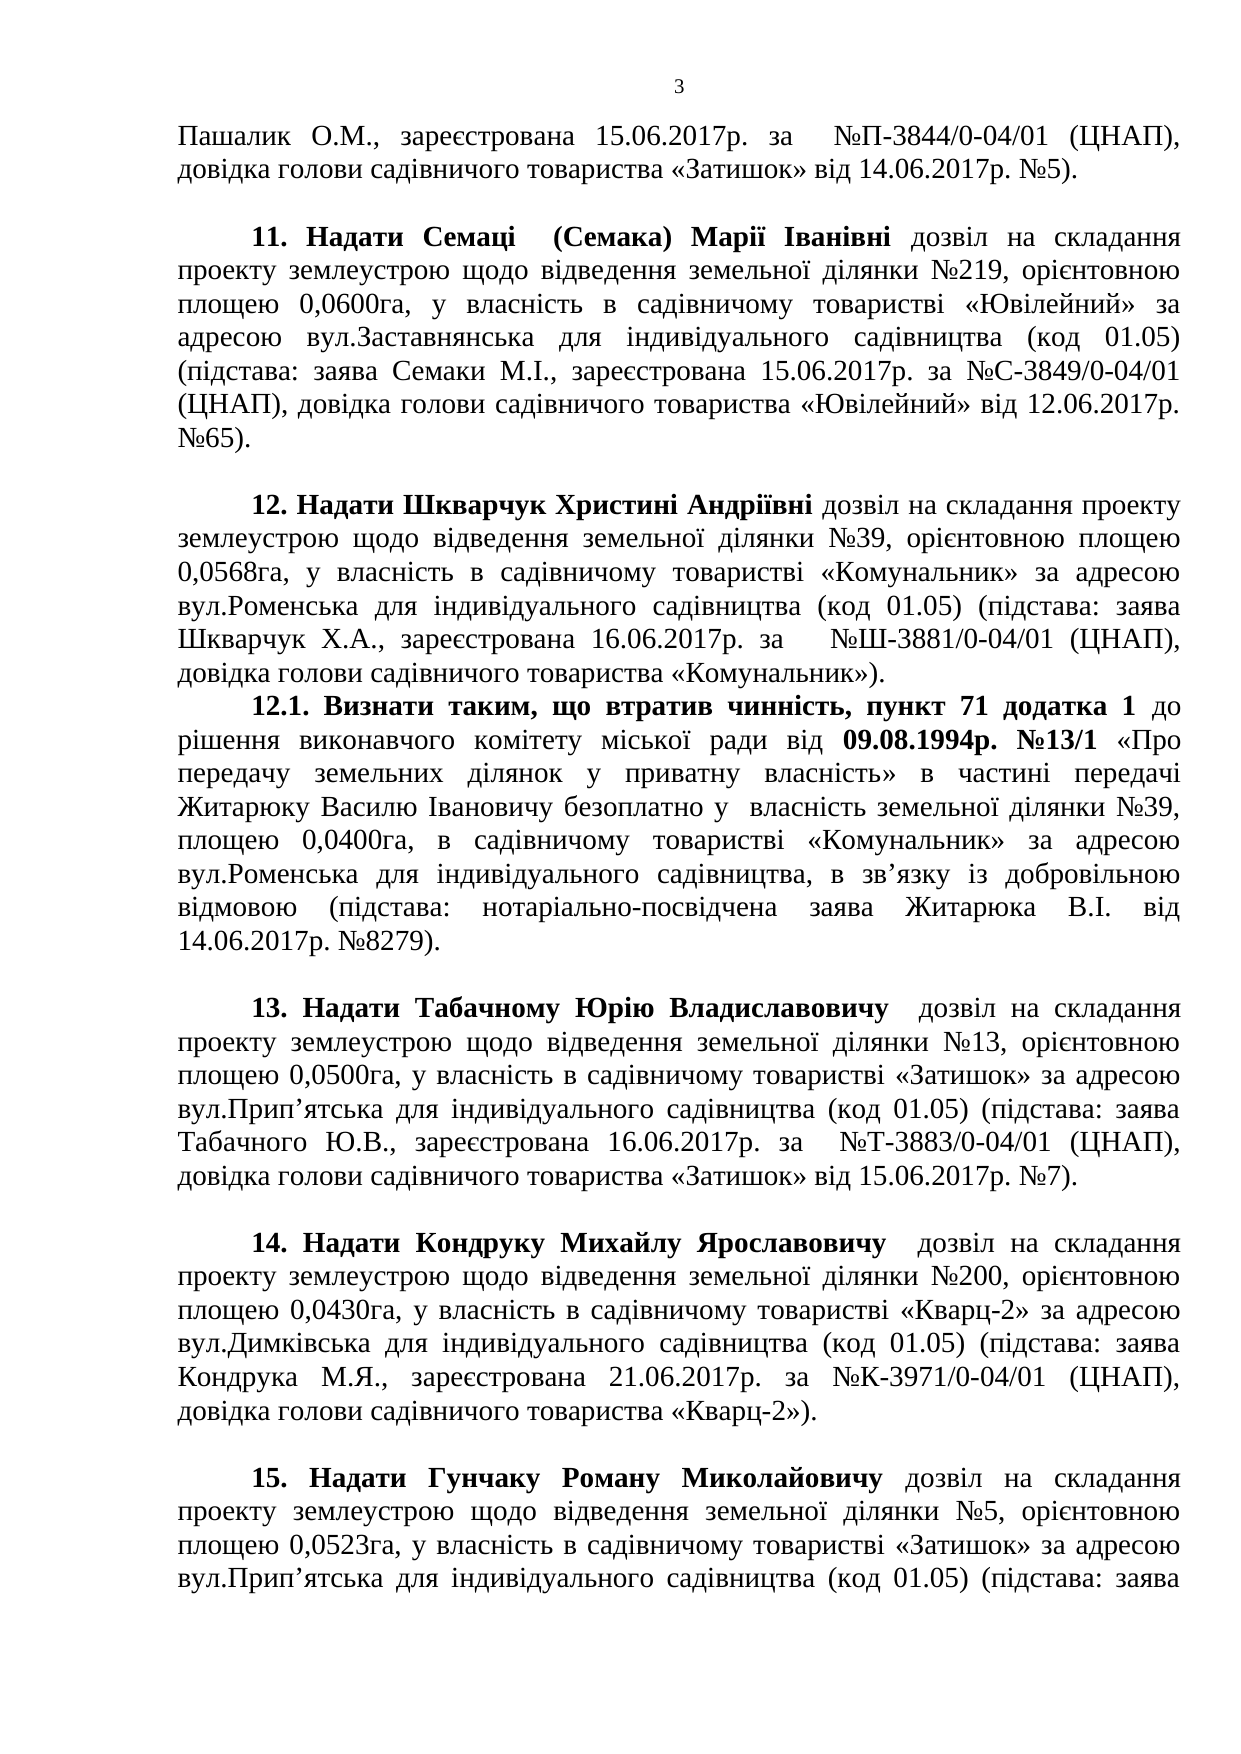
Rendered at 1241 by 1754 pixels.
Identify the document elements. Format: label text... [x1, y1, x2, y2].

text 12. Надати Шкварчук Христині Андріївні дозвіл на складання проекту землеустрою щодо відведення земельної ділянки №39, орієнтовною площею 0,0568га, у власність в садівничому товаристві «Комунальник» за адресою вул.Роменська для індивідуального садівництва (код 01.05) (підстава: заява Шкварчук Х.А., зареєстрована 16.06.2017р. за №Ш-3881/0-04/01 (ЦНАП), довідка голови садівничого товариства «Комунальник»). [177, 487, 1181, 688]
text 11. Надати Семаці (Семака) Марії Іванівні дозвіл на складання проекту землеустрою щодо відведення земельної ділянки №219, орієнтовною площею 0,0600га, у власність в садівничому товаристві «Ювілейний» за адресою вул.Заставнянська для індивідуального садівництва (код 01.05) (підстава: заява Семаки М.І., зареєстрована 15.06.2017р. за №С-3849/0-04/01 (ЦНАП), довідка голови садівничого товариства «Ювілейний» від 12.06.2017р. №65). [177, 219, 1181, 453]
text 14. Надати Кондруку Михайлу Ярославовичу дозвіл на складання проекту землеустрою щодо відведення земельної ділянки №200, орієнтовною площею 0,0430га, у власність в садівничому товаристві «Кварц-2» за адресою вул.Димківська для індивідуального садівництва (код 01.05) (підстава: заява Кондрука М.Я., зареєстрована 21.06.2017р. за №К-3971/0-04/01 (ЦНАП), довідка голови садівничого товариства «Кварц-2»). [177, 1225, 1181, 1426]
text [177, 1460, 1181, 1594]
text 13. Надати Табачному Юрію Владиславовичу дозвіл на складання проекту землеустрою щодо відведення земельної ділянки №13, орієнтовною площею 0,0500га, у власність в садівничому товаристві «Затишок» за адресою вул.Прип’ятська для індивідуального садівництва (код 01.05) (підстава: заява Табачного Ю.В., зареєстрована 16.06.2017р. за №Т-3883/0-04/01 (ЦНАП), довідка голови садівничого товариства «Затишок» від 15.06.2017р. №7). [177, 990, 1181, 1191]
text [177, 118, 1181, 185]
text 12.1. Визнати таким, що втратив чинність, пункт 71 додатка 1 до рішення виконавчого комітету міської ради від 09.08.1994р. №13/1 «Про передачу земельних ділянок у приватну власність» в частині передачі Житарюку Василю Івановичу безоплатно у власність земельної ділянки №39, площею 0,0400га, в садівничому товаристві «Комунальник» за адресою вул.Роменська для індивідуального садівництва, в зв’язку із добровільною відмовою (підстава: нотаріально-посвідчена заява Житарюка В.І. від 14.06.2017р. №8279). [177, 688, 1181, 957]
